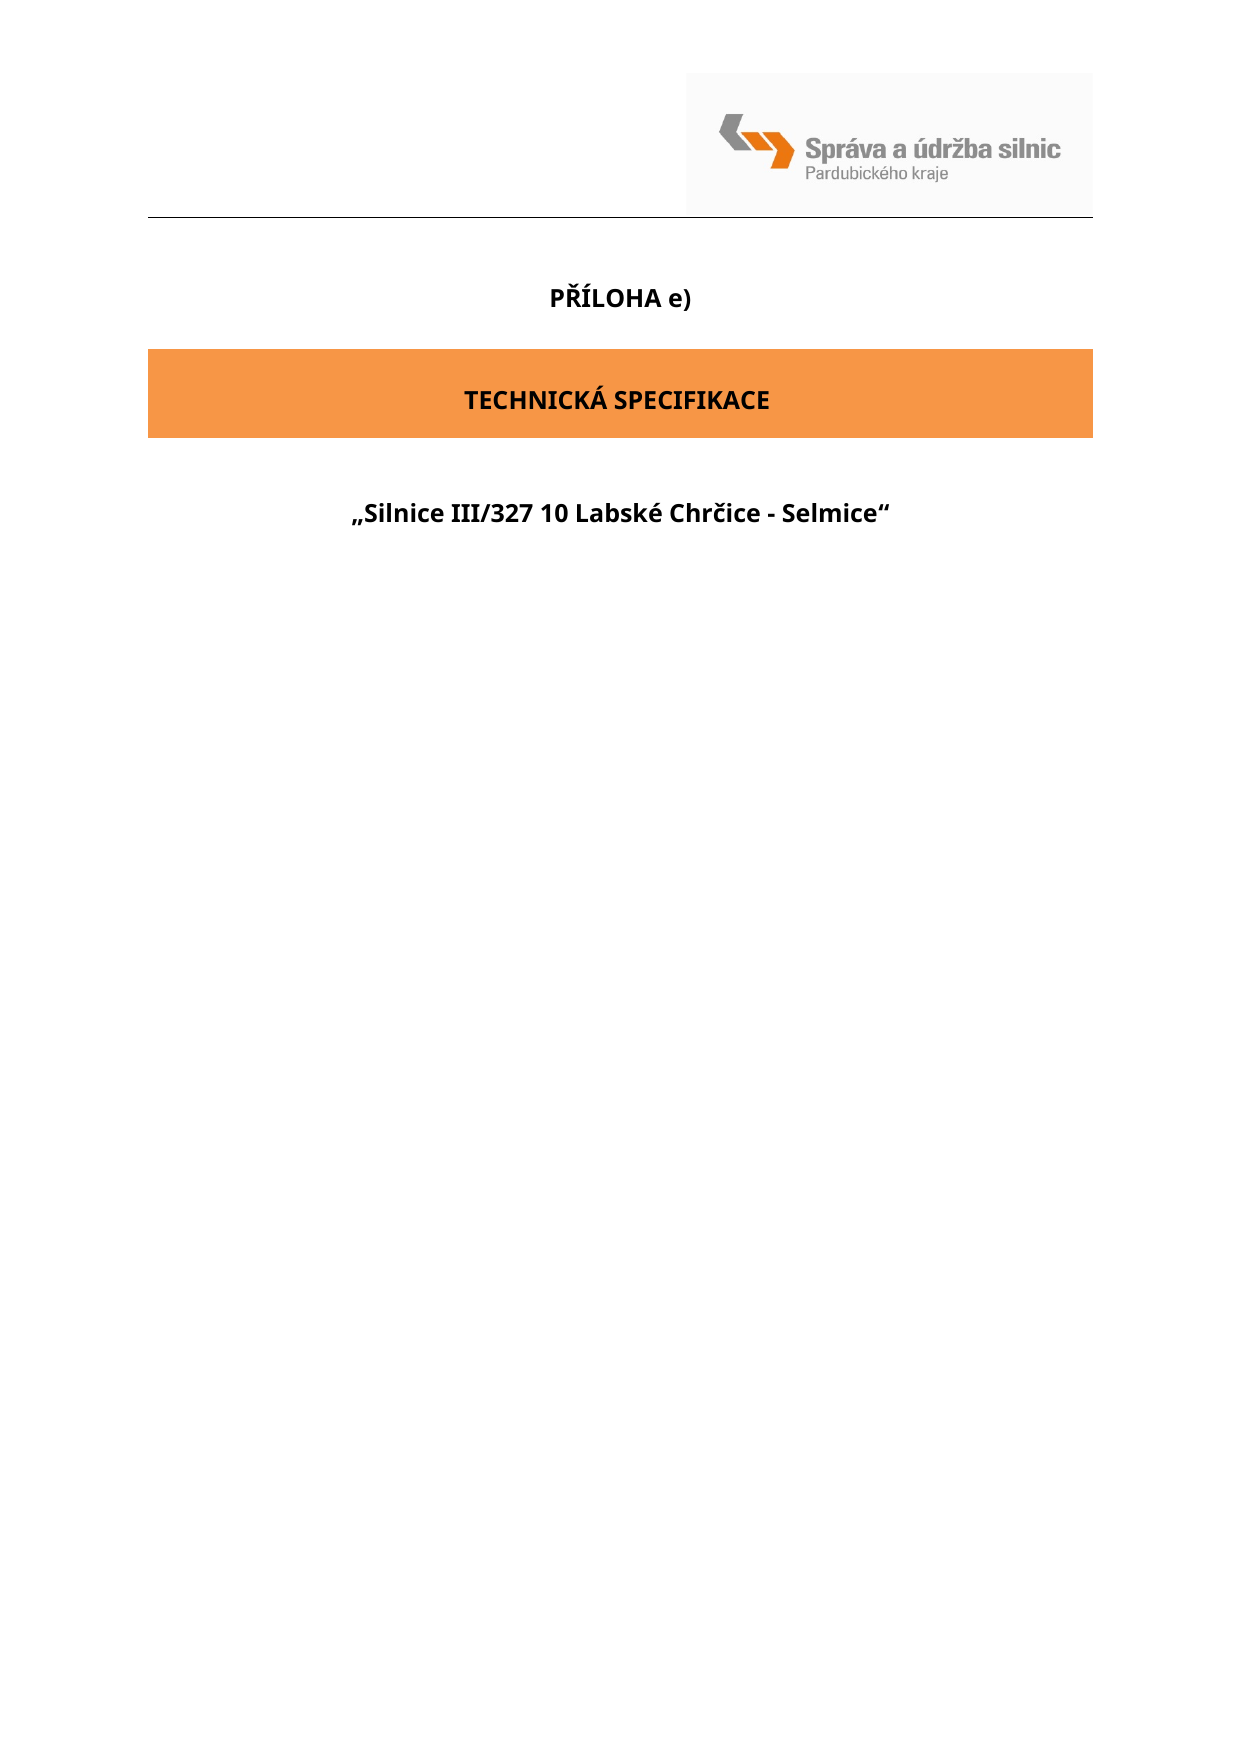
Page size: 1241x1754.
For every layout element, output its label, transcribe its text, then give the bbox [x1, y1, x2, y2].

text PŘÍLOHA e) [148, 281, 1093, 314]
picture [686, 73, 1093, 215]
text „Silnice III/327 10 Labské Chrčice - Selmice“ [148, 496, 1093, 530]
text TECHNICKÁ SPECIFIKACE [148, 383, 1093, 417]
